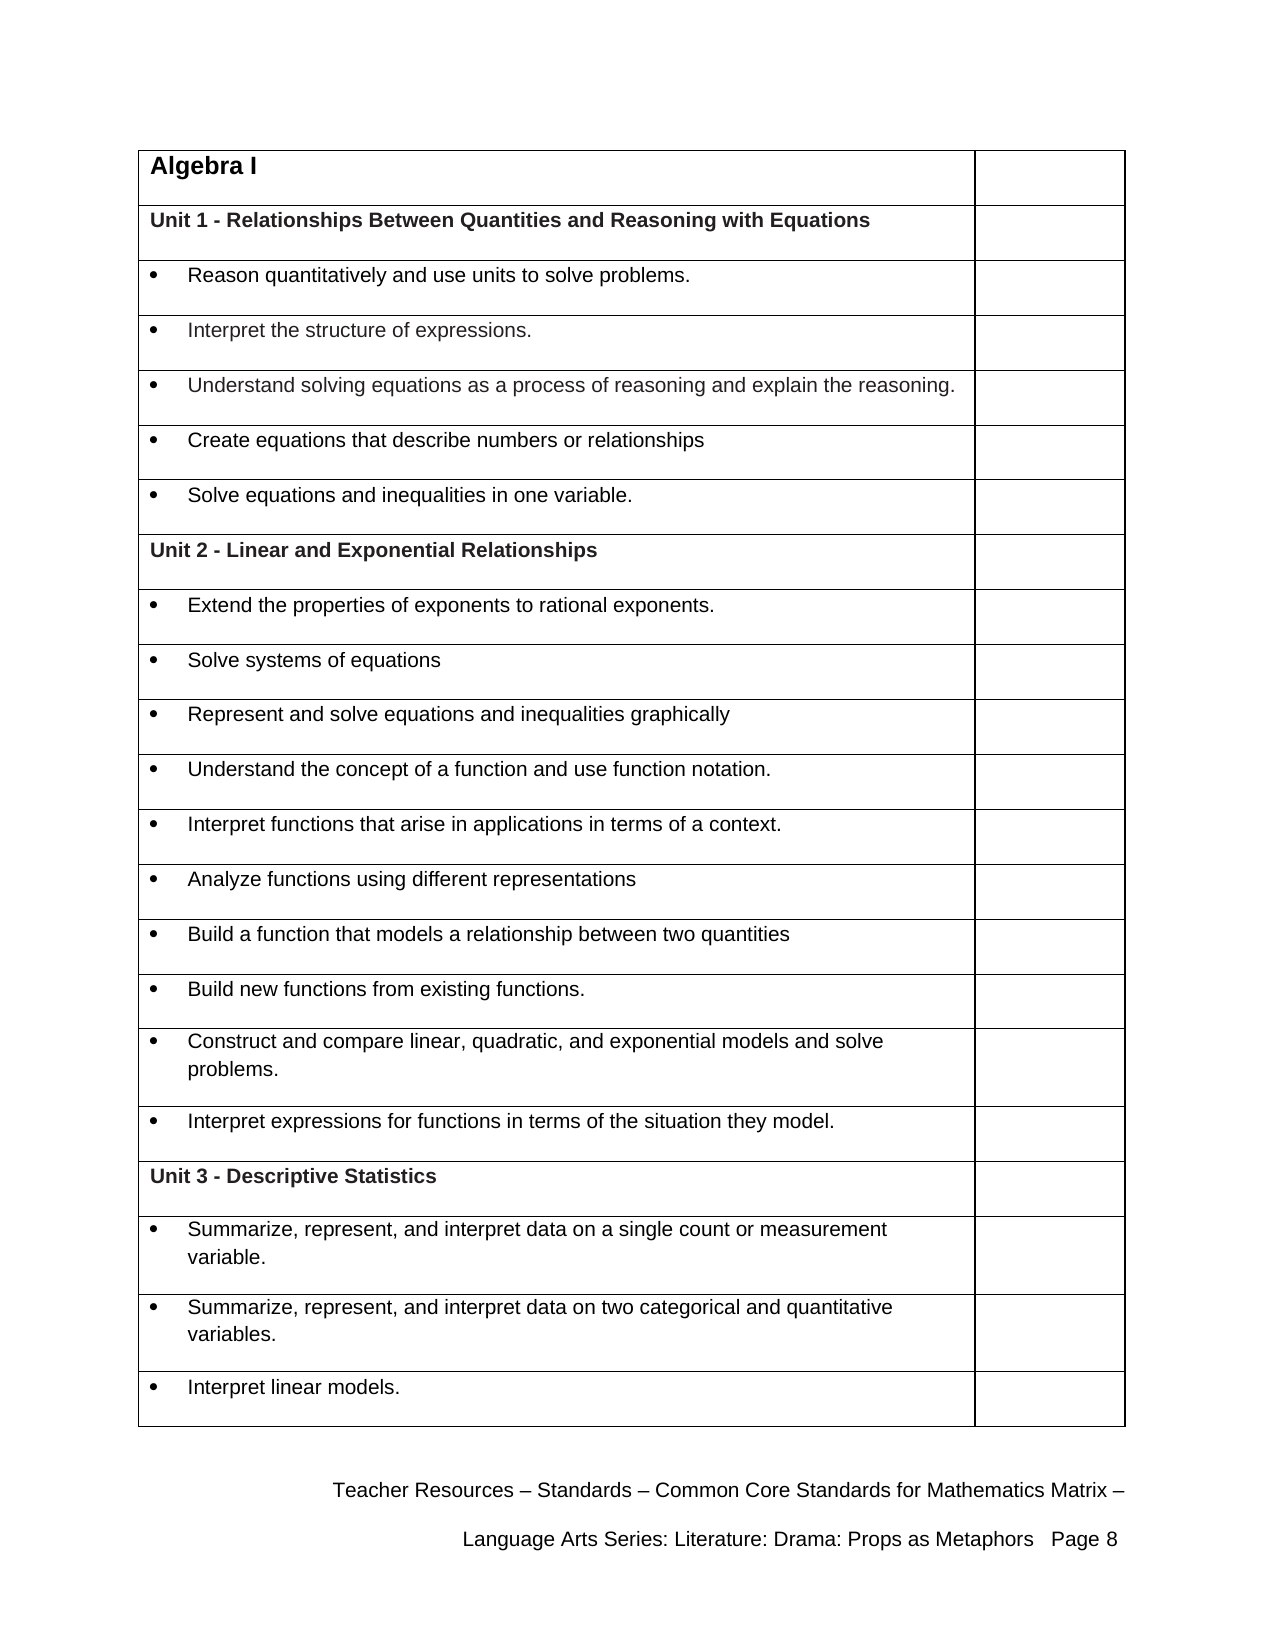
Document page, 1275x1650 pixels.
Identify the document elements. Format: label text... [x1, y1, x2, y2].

table_cell [976, 1162, 1124, 1216]
table_cell [976, 1029, 1124, 1106]
table_cell [976, 535, 1124, 589]
table_cell Unit 3 - Descriptive Statistics [139, 1162, 974, 1216]
table_cell [976, 480, 1124, 534]
table_cell [976, 206, 1124, 260]
table_cell [976, 590, 1124, 644]
table_cell Interpret linear models. [139, 1372, 974, 1426]
table_cell Interpret the structure of expressions. [139, 316, 974, 369]
table_cell Construct and compare linear, quadratic, and exponential models and solve problems. [139, 1029, 974, 1106]
table_cell [976, 1107, 1124, 1161]
table_cell Build new functions from existing functions. [139, 975, 974, 1028]
table_cell [976, 316, 1124, 369]
table_cell [976, 1295, 1124, 1371]
table_cell [976, 426, 1124, 479]
table_cell Unit 2 - Linear and Exponential Relationships [139, 535, 974, 589]
table_header Algebra I [139, 151, 974, 205]
table_cell Reason quantitatively and use units to solve problems. [139, 261, 974, 315]
table_cell Solve systems of equations [139, 645, 974, 699]
table_cell [976, 700, 1124, 754]
table_cell Summarize, represent, and interpret data on a single count or measurement variable. [139, 1217, 974, 1293]
table_cell Build a function that models a relationship between two quantities [139, 920, 974, 973]
table_cell Understand solving equations as a process of reasoning and explain the reasoning. [139, 371, 974, 424]
table_cell Understand the concept of a function and use function notation. [139, 755, 974, 809]
table_cell Analyze functions using different representations [139, 865, 974, 918]
table_cell [976, 1217, 1124, 1293]
table_cell [976, 810, 1124, 864]
table_cell [976, 865, 1124, 918]
table_cell [976, 1372, 1124, 1426]
table_cell [976, 261, 1124, 315]
table_cell [976, 371, 1124, 424]
table_header [976, 151, 1124, 205]
table_cell Create equations that describe numbers or relationships [139, 426, 974, 479]
table_cell Interpret expressions for functions in terms of the situation they model. [139, 1107, 974, 1161]
table_cell Represent and solve equations and inequalities graphically [139, 700, 974, 754]
table_cell [976, 975, 1124, 1028]
table_cell Interpret functions that arise in applications in terms of a context. [139, 810, 974, 864]
table_cell [976, 755, 1124, 809]
table_cell Unit 1 - Relationships Between Quantities and Reasoning with Equations [139, 206, 974, 260]
table_cell [976, 920, 1124, 973]
table_cell Summarize, represent, and interpret data on two categorical and quantitative variables. [139, 1295, 974, 1371]
table_cell Extend the properties of exponents to rational exponents. [139, 590, 974, 644]
table_cell [976, 645, 1124, 699]
table_cell Solve equations and inequalities in one variable. [139, 480, 974, 534]
